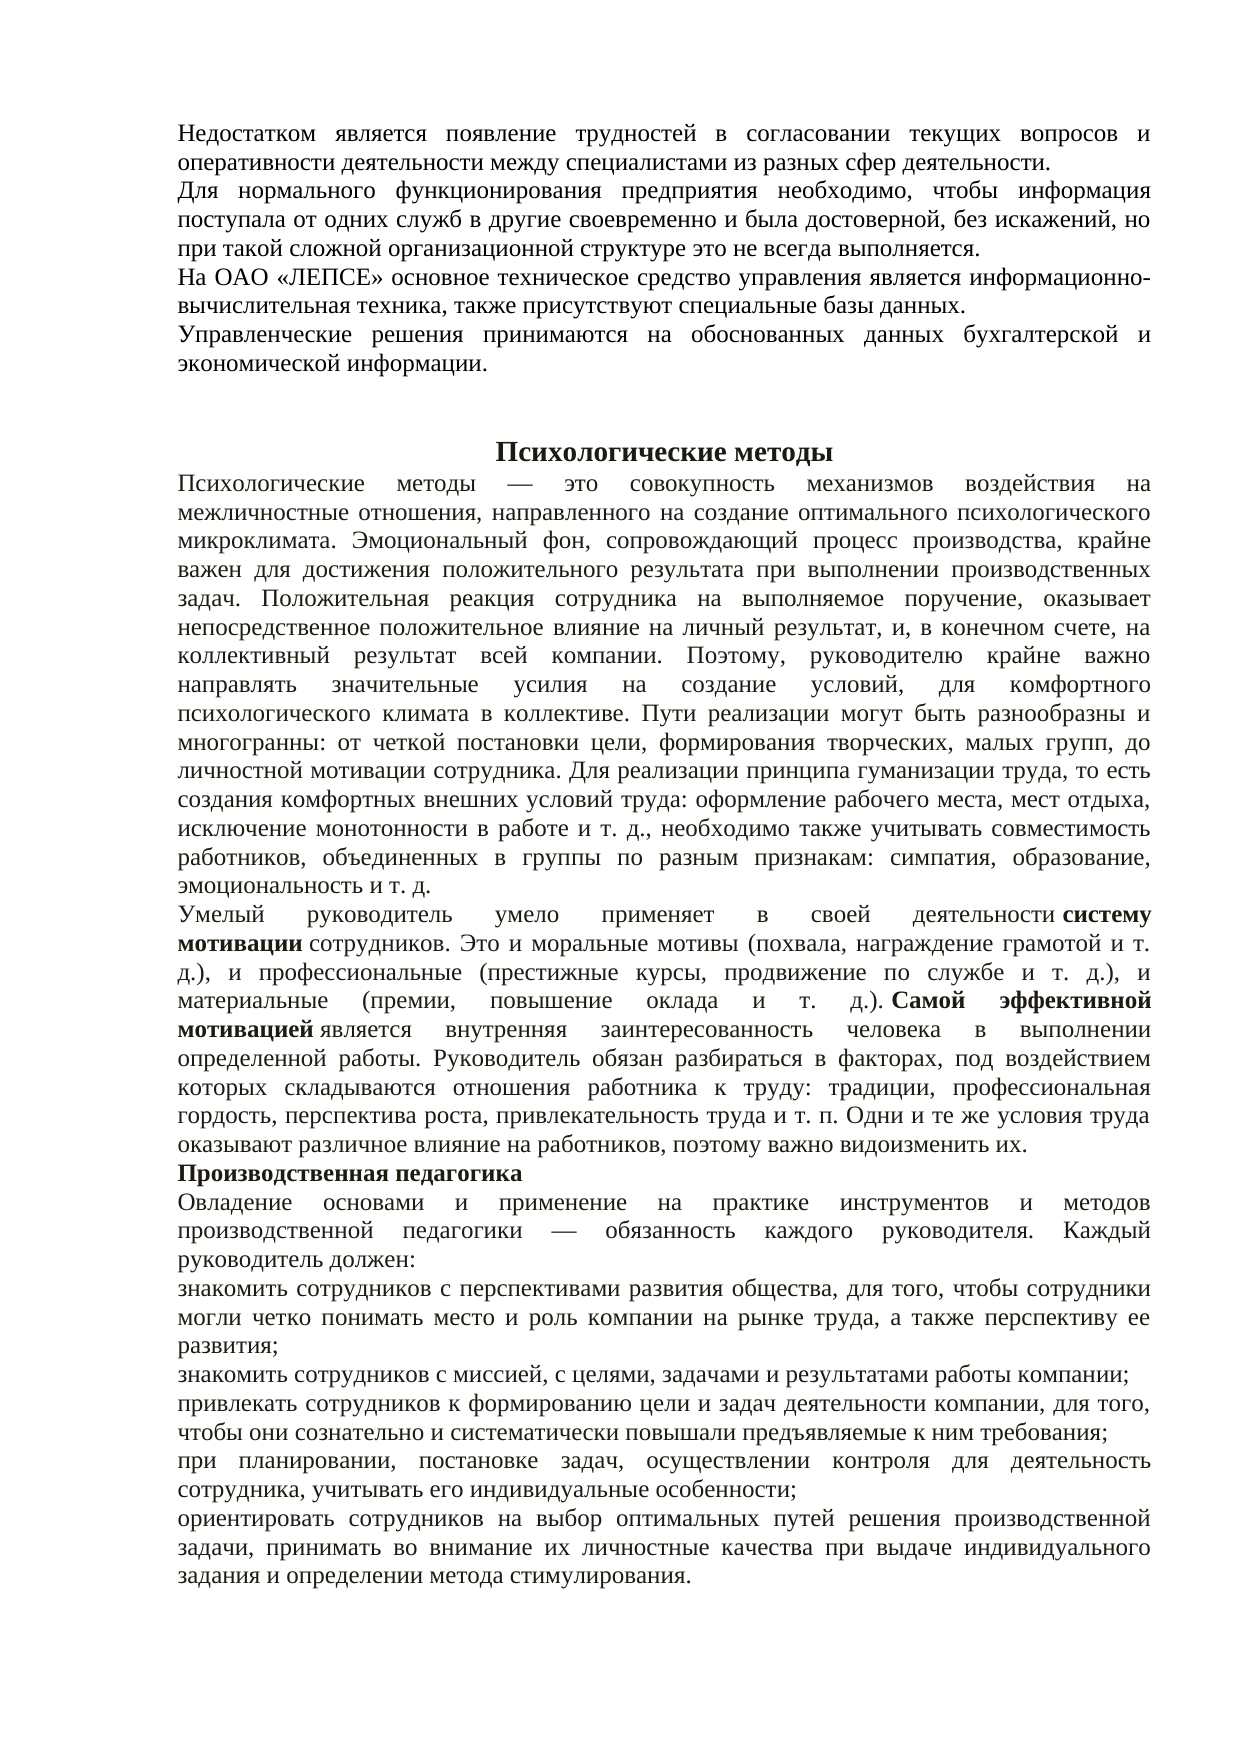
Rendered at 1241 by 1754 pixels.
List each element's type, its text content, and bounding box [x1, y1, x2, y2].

text Умелый руководитель умело применяет в своей деятельности систему мотивации сотрудников. Это и моральные мотивы (похвала, награждение грамотой и т. д.), и профессиональные (престижные курсы, продвижение по службе и т. д.), и материальные (премии, повышение оклада и т. д.). Самой эффективной мотивацией является внутренняя заинтересованность человека в выполнении определенной работы. Руководитель обязан разбираться в факторах, под воздействием которых складываются отношения работника к труду: традиции, профессиональная гордость, перспектива роста, привлекательность труда и т. п. Одни и те же условия труда оказывают различное влияние на работников, поэтому важно видоизменить их. [177, 899, 1152, 1158]
text привлекать сотрудников к формированию цели и задач деятельности компании, для того, чтобы они сознательно и систематически повышали предъявляемые к ним требования; [177, 1388, 1152, 1445]
text знакомить сотрудников с перспективами развития общества, для того, чтобы сотрудники могли четко понимать место и роль компании на рынке труда, а также перспективу ее развития; [177, 1273, 1152, 1359]
text Овладение основами и применение на практике инструментов и методов производственной педагогики — обязанность каждого руководителя. Каждый руководитель должен: [177, 1187, 1152, 1273]
text при планировании, постановке задач, осуществлении контроля для деятельность сотрудника, учитывать его индивидуальные особенности; [177, 1445, 1152, 1503]
text Психологические методы — это совокупность механизмов воздействия на межличностные отношения, направленного на создание оптимального психологического микроклимата. Эмоциональный фон, сопровождающий процесс производства, крайне важен для достижения положительного результата при выполнении производственных задач. Положительная реакция сотрудника на выполняемое поручение, оказывает непосредственное положительное влияние на личный результат, и, в конечном счете, на коллективный результат всей компании. Поэтому, руководителю крайне важно направлять значительные усилия на создание условий, для комфортного психологического климата в коллективе. Пути реализации могут быть разнообразны и многогранны: от четкой постановки цели, формирования творческих, малых групп, до личностной мотивации сотрудника. Для реализации принципа гуманизации труда, то есть создания комфортных внешних условий труда: оформление рабочего места, мест отдыха, исключение монотонности в работе и т. д., необходимо также учитывать совместимость работников, объединенных в группы по разным признакам: симпатия, образование, эмоциональность и т. д. [177, 468, 1152, 899]
text Для нормального функционирования предприятия необходимо, чтобы информация поступала от одних служб в другие своевременно и была достоверной, без искажений, но при такой сложной организационной структуре это не всегда выполняется. [177, 176, 1152, 262]
text Психологические методы [177, 434, 1152, 468]
text На ОАО «ЛЕПСЕ» основное техническое средство управления является информационно-вычислительная техника, также присутствуют специальные базы данных. [177, 262, 1152, 319]
text знакомить сотрудников с миссией, с целями, задачами и результатами работы компании; [177, 1359, 1152, 1388]
text Недостатком является появление трудностей в согласовании текущих вопросов и оперативности деятельности между специалистами из разных сфер деятельности. [177, 118, 1152, 176]
text Управленческие решения принимаются на обоснованных данных бухгалтерской и экономической информации. [177, 319, 1152, 377]
text ориентировать сотрудников на выбор оптимальных путей решения производственной задачи, принимать во внимание их личностные качества при выдаче индивидуального задания и определении метода стимулирования. [177, 1503, 1152, 1589]
text Производственная педагогика [177, 1158, 1152, 1187]
